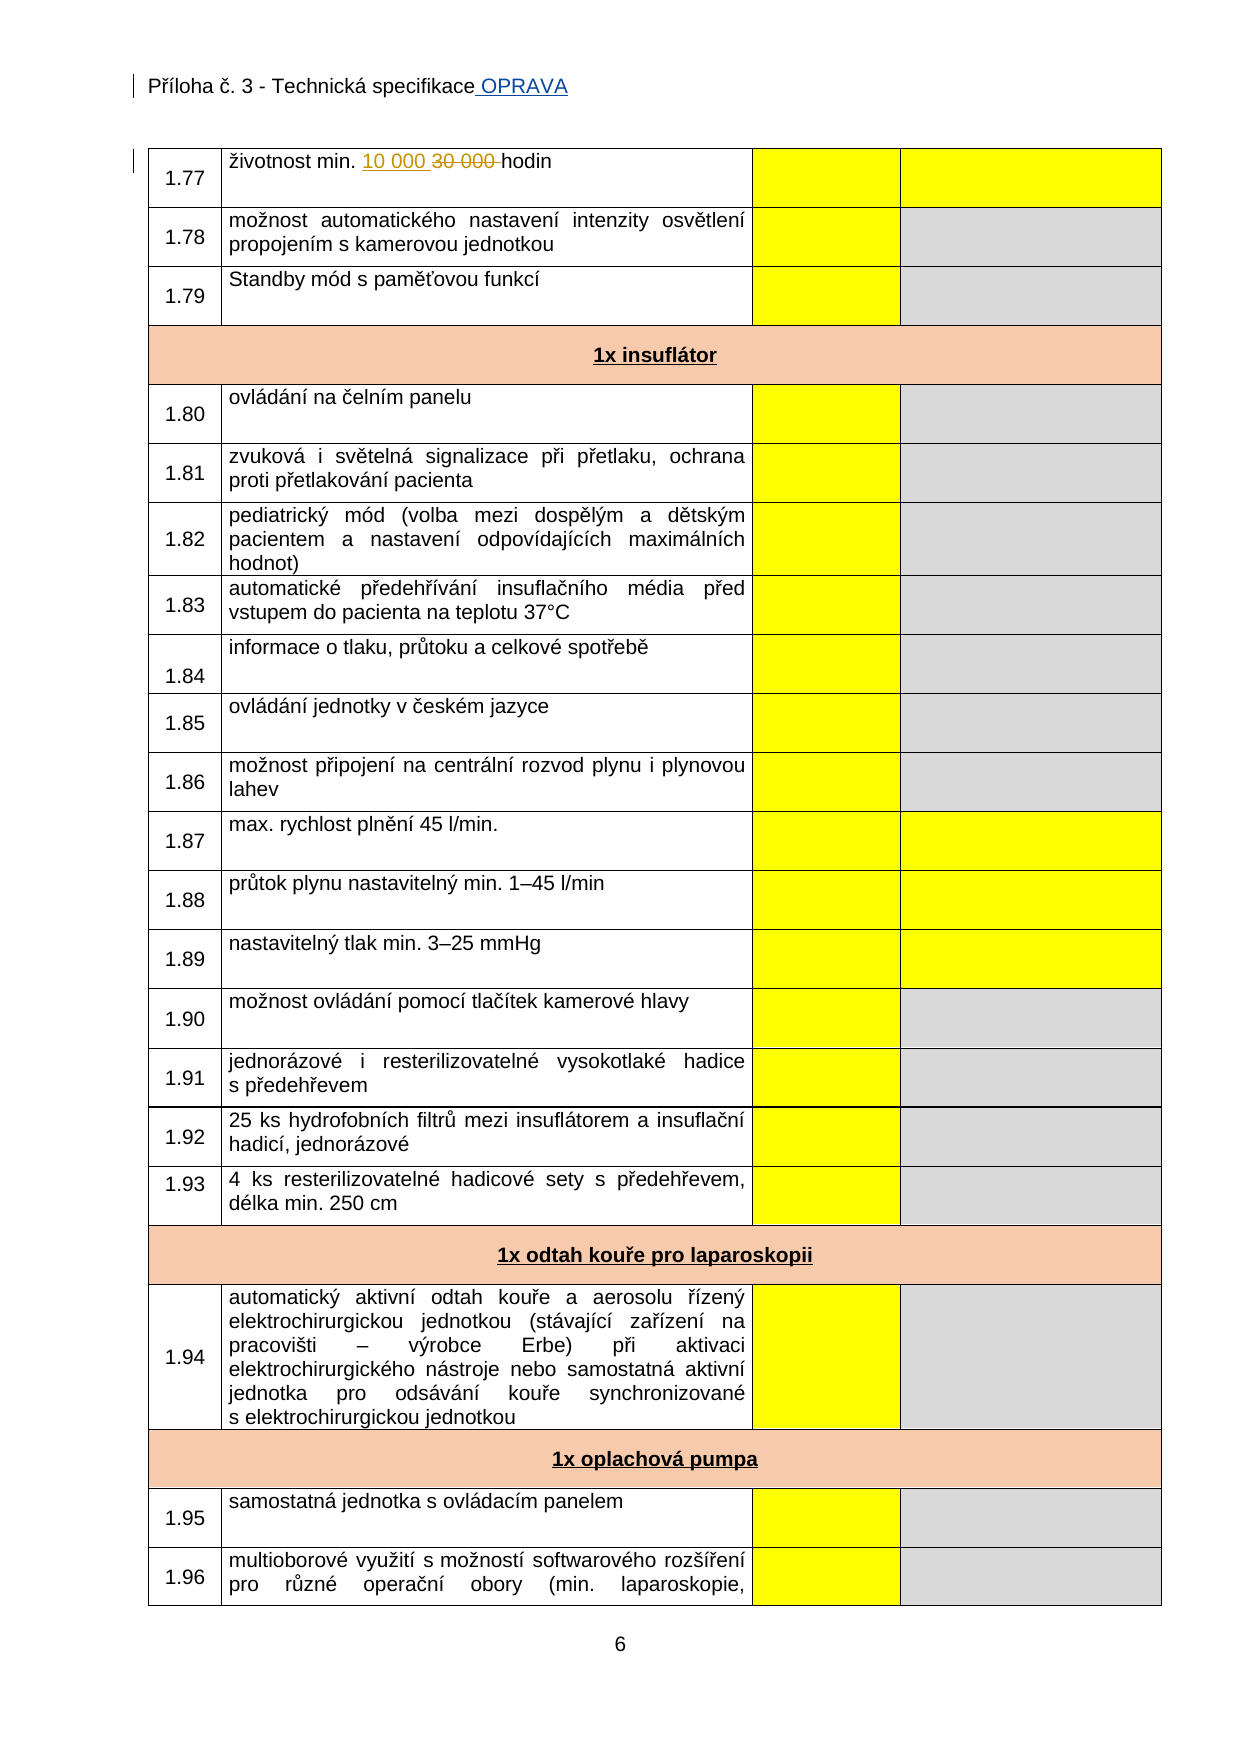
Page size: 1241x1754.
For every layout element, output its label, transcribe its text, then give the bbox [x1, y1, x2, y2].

table_cell 1.94 [149, 1285, 221, 1428]
table_cell 1.82 [149, 503, 221, 575]
table_cell nastavitelný tlak min. 3–25 mmHg [222, 930, 752, 988]
table_cell [753, 753, 900, 811]
table_cell [901, 753, 1161, 811]
table_cell [901, 1167, 1161, 1224]
table_cell [901, 385, 1161, 443]
table_cell [901, 812, 1161, 870]
table_cell [901, 149, 1161, 207]
table_cell max. rychlost plnění 45 l/min. [222, 812, 752, 870]
table_cell 1x odtah kouře pro laparoskopii [149, 1226, 1161, 1284]
table_cell ovládání na čelním panelu [222, 385, 752, 443]
table_cell Standby mód s paměťovou funkcí [222, 267, 752, 325]
table_cell 25 ks hydrofobních filtrů mezi insuflátorem a insuflační hadicí, jednorázové [222, 1108, 752, 1166]
table_cell 1.81 [149, 444, 221, 502]
table_cell [901, 1108, 1161, 1166]
table_cell [901, 444, 1161, 502]
table_cell 4 ks resterilizovatelné hadicové sety s předehřevem, délka min. 250 cm [222, 1167, 752, 1224]
table_cell jednorázové i resterilizovatelné vysokotlaké hadice s předehřevem [222, 1049, 752, 1106]
table_cell [753, 503, 900, 575]
table_cell [901, 694, 1161, 752]
table_cell [753, 989, 900, 1047]
table_cell 1.83 [149, 576, 221, 634]
table_cell pediatrický mód (volba mezi dospělým a dětským pacientem a nastavení odpovídajících maximálních hodnot) [222, 503, 752, 575]
table_cell životnost min. hodin [222, 149, 752, 207]
table_cell [753, 1108, 900, 1166]
table_cell [901, 503, 1161, 575]
table_cell informace o tlaku, průtoku a celkové spotřebě [222, 635, 752, 693]
table_cell [901, 930, 1161, 988]
table_cell 1.93 [149, 1167, 221, 1224]
table_cell [753, 871, 900, 929]
table_cell [901, 1548, 1161, 1605]
table_cell automatické předehřívání insuflačního média před vstupem do pacienta na teplotu 37°C [222, 576, 752, 634]
table_cell ovládání jednotky v českém jazyce [222, 694, 752, 752]
table_cell [901, 267, 1161, 325]
table_cell 1.77 [149, 149, 221, 207]
table_cell [753, 1489, 900, 1547]
table_cell [901, 989, 1161, 1047]
table_cell [753, 208, 900, 266]
table_cell [753, 267, 900, 325]
table_cell [901, 576, 1161, 634]
table_cell [753, 149, 900, 207]
table_cell [901, 1049, 1161, 1106]
table_cell samostatná jednotka s ovládacím panelem [222, 1489, 752, 1547]
table_cell 1.90 [149, 989, 221, 1047]
table_cell 1.95 [149, 1489, 221, 1547]
table_cell 1.79 [149, 267, 221, 325]
table_cell 1.85 [149, 694, 221, 752]
table_cell [753, 385, 900, 443]
table_cell 1.92 [149, 1108, 221, 1166]
table_cell 1.80 [149, 385, 221, 443]
table_cell 1.86 [149, 753, 221, 811]
table_cell 1.87 [149, 812, 221, 870]
table_cell [753, 576, 900, 634]
table_cell [753, 930, 900, 988]
table_cell 1x insuflátor [149, 326, 1161, 384]
table_cell [901, 208, 1161, 266]
table_cell [753, 1285, 900, 1428]
table_cell možnost připojení na centrální rozvod plynu i plynovou lahev [222, 753, 752, 811]
table_cell [901, 1489, 1161, 1547]
table_cell [901, 871, 1161, 929]
table_cell zvuková i světelná signalizace při přetlaku, ochrana proti přetlakování pacienta [222, 444, 752, 502]
table_cell automatický aktivní odtah kouře a aerosolu řízený elektrochirurgickou jednotkou (stávající zařízení na pracovišti – výrobce Erbe) při aktivaci elektrochirurgického nástroje nebo samostatná aktivní jednotka pro odsávání kouře synchronizované s elektrochirurgickou jednotkou [222, 1285, 752, 1428]
table_cell 1x oplachová pumpa [149, 1430, 1161, 1487]
table_cell možnost ovládání pomocí tlačítek kamerové hlavy [222, 989, 752, 1047]
table_cell [753, 444, 900, 502]
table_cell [222, 1548, 752, 1605]
table_cell 1.78 [149, 208, 221, 266]
table_cell [753, 635, 900, 693]
table_cell 1.88 [149, 871, 221, 929]
table_cell 1.91 [149, 1049, 221, 1106]
table_cell [901, 635, 1161, 693]
table_cell [753, 812, 900, 870]
table_cell 1.89 [149, 930, 221, 988]
table_cell průtok plynu nastavitelný min. 1–45 l/min [222, 871, 752, 929]
table_cell [901, 1285, 1161, 1428]
table_cell možnost automatického nastavení intenzity osvětlení propojením s kamerovou jednotkou [222, 208, 752, 266]
table_cell [753, 694, 900, 752]
table_cell 1.96 [149, 1548, 221, 1605]
table_cell [753, 1548, 900, 1605]
table_cell 1.84 [149, 635, 221, 693]
table_cell [753, 1167, 900, 1224]
table_cell [753, 1049, 900, 1106]
